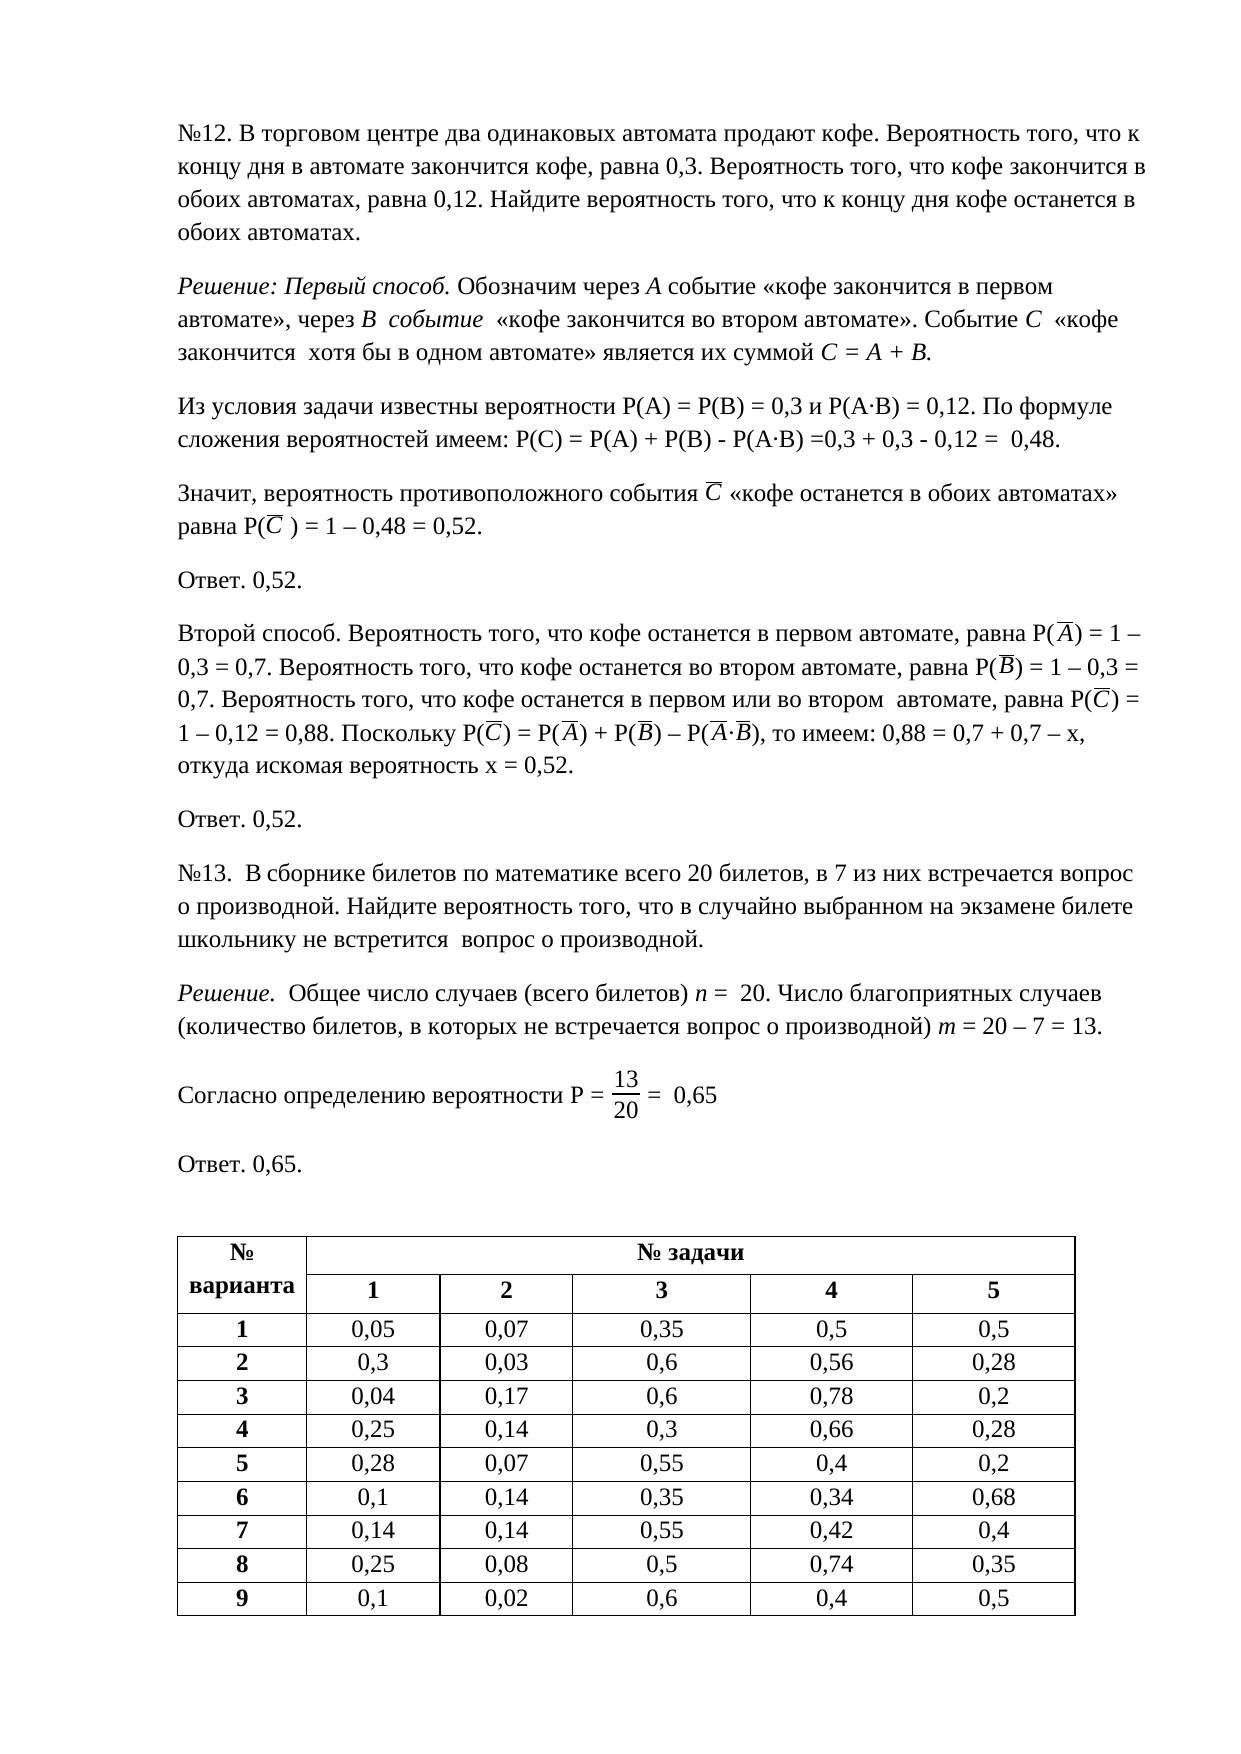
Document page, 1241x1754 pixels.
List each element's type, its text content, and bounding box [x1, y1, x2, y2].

table_cell 0,1 [307, 1583, 439, 1615]
table_cell 0,35 [573, 1314, 750, 1346]
table_cell 0,25 [307, 1415, 439, 1447]
table_cell 0,03 [441, 1347, 572, 1380]
text Ответ. 0,65. [177, 1149, 1152, 1178]
table_cell 0,2 [913, 1448, 1074, 1481]
table_cell 0,08 [441, 1549, 572, 1582]
table_cell 0,35 [573, 1482, 750, 1514]
text Значит, вероятность противоположного события «кофе останется в обоих автоматах» равна Р( ) = 1 – 0,48 = 0,52. [177, 478, 1152, 539]
table_cell 0,42 [751, 1516, 912, 1548]
table_cell 0,07 [441, 1448, 572, 1481]
table_cell 0,55 [573, 1516, 750, 1548]
table_cell 0,5 [913, 1314, 1074, 1346]
table_cell 0,04 [307, 1381, 439, 1413]
table_cell 0,05 [307, 1314, 439, 1346]
table_cell 0,14 [441, 1516, 572, 1548]
table_cell 0,14 [441, 1482, 572, 1514]
table_cell 0,02 [441, 1583, 572, 1615]
table_cell 6 [178, 1482, 306, 1514]
table_cell 0,4 [913, 1516, 1074, 1548]
text №13. В сборнике билетов по математике всего 20 билетов, в 7 из них встречается вопрос о производной. Найдите вероятность того, что в случайно выбранном на экзамене билете школьнику не встретится вопрос о производной. [177, 858, 1152, 953]
text Согласно определению вероятности Р = = 0,65 [177, 1065, 1152, 1124]
table_cell 0,28 [307, 1448, 439, 1481]
table_cell 0,4 [751, 1448, 912, 1481]
table_cell 3 [178, 1381, 306, 1413]
table_cell 0,4 [751, 1583, 912, 1615]
text №12. В торговом центре два одинаковых автомата продают кофе. Вероятность того, что к концу дня в автомате закончится кофе, равна 0,3. Вероятность того, что кофе закончится в обоих автоматах, равна 0,12. Найдите вероятность того, что к концу дня кофе останется в обоих автоматах. [177, 118, 1152, 246]
table_cell 0,5 [751, 1314, 912, 1346]
table_cell 0,14 [441, 1415, 572, 1447]
table_cell 0,56 [751, 1347, 912, 1380]
table_cell 0,07 [441, 1314, 572, 1346]
table_cell 4 [178, 1415, 306, 1447]
table_cell 0,1 [307, 1482, 439, 1514]
table_cell 9 [178, 1583, 306, 1615]
table_header № варианта [178, 1237, 306, 1313]
text Ответ. 0,52. [177, 565, 1152, 593]
table_cell 0,35 [913, 1549, 1074, 1582]
text Ответ. 0,52. [177, 804, 1152, 833]
table_cell 5 [913, 1275, 1074, 1313]
table_cell 0,6 [573, 1583, 750, 1615]
table_cell 2 [441, 1275, 572, 1313]
table_cell 0,25 [307, 1549, 439, 1582]
table_cell 1 [307, 1275, 439, 1313]
text Решение. Общее число случаев (всего билетов) n = 20. Число благоприятных случаев (количество билетов, в которых не встречается вопрос о производной) m = 20 – 7 = 13. [177, 978, 1152, 1040]
table_cell 0,5 [573, 1549, 750, 1582]
table_cell 3 [573, 1275, 750, 1313]
table_cell 0,68 [913, 1482, 1074, 1514]
table_cell 0,3 [307, 1347, 439, 1380]
table_cell 0,55 [573, 1448, 750, 1481]
table_cell 7 [178, 1516, 306, 1548]
table_cell 2 [178, 1347, 306, 1380]
table_cell 0,2 [913, 1381, 1074, 1413]
table_cell 0,74 [751, 1549, 912, 1582]
table_cell 0,28 [913, 1347, 1074, 1380]
text Второй способ. Вероятность того, что кофе останется в первом автомате, равна Р() = 1 – 0,3 = 0,7. Вероятность того, что кофе останется во втором автомате, равна Р() = 1 – 0,3 = 0,7. Вероятность того, что кофе останется в первом или во втором автомате, равна Р() = 1 – 0,12 = 0,88. Поскольку Р() = Р() + Р() – Р(∙), то имеем: 0,88 = 0,7 + 0,7 – х, откуда искомая вероятность х = 0,52. [177, 618, 1152, 779]
table_cell 1 [178, 1314, 306, 1346]
table_cell 0,14 [307, 1516, 439, 1548]
table_cell 5 [178, 1448, 306, 1481]
table_cell 0,3 [573, 1415, 750, 1447]
text Из условия задачи известны вероятности Р(А) = Р(В) = 0,3 и Р(А∙В) = 0,12. По формуле сложения вероятностей имеем: Р(С) = Р(А) + Р(В) - Р(А∙В) =0,3 + 0,3 - 0,12 = 0,48. [177, 391, 1152, 453]
table_cell 0,66 [751, 1415, 912, 1447]
table_cell 0,28 [913, 1415, 1074, 1447]
table_cell 0,5 [913, 1583, 1074, 1615]
table_header № задачи [307, 1237, 1074, 1274]
text Решение: Первый способ. Обозначим через А событие «кофе закончится в первом автомате», через В событие «кофе закончится во втором автомате». Событие С «кофе закончится хотя бы в одном автомате» является их суммой С = А + В. [177, 271, 1152, 366]
table_cell 0,6 [573, 1381, 750, 1413]
table_cell 0,78 [751, 1381, 912, 1413]
table_cell 8 [178, 1549, 306, 1582]
table_cell 4 [751, 1275, 912, 1313]
table_cell 0,34 [751, 1482, 912, 1514]
table_cell 0,17 [441, 1381, 572, 1413]
table_cell 0,6 [573, 1347, 750, 1380]
